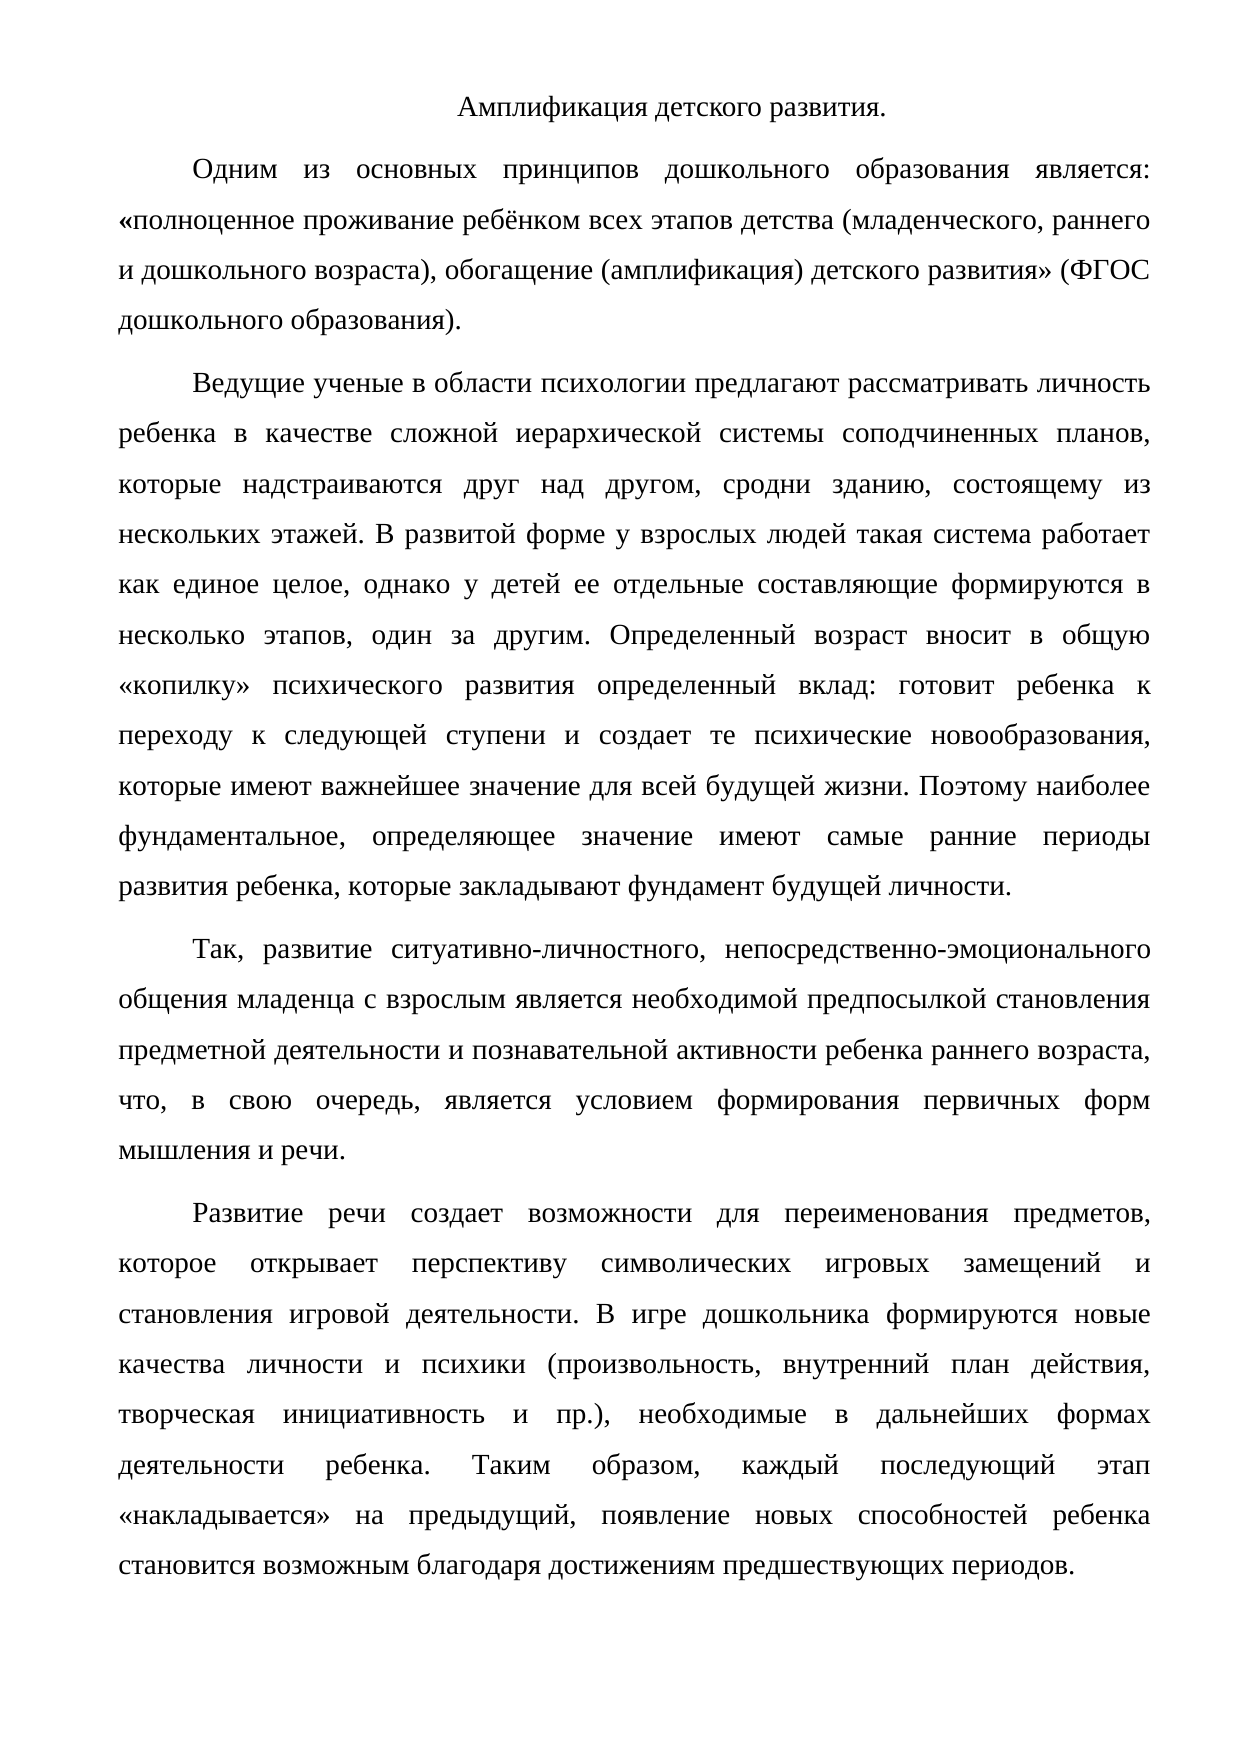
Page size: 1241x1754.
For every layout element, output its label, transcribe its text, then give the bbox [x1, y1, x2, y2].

text Ведущие ученые в области психологии предлагают рассматривать личность ребенка в качестве сложной иерархической системы соподчиненных планов, которые надстраиваются друг над другом, сродни зданию, состоящему из нескольких этажей. В развитой форме у взрослых людей такая система работает как единое целое, однако у детей ее отдельные составляющие формируются в несколько этапов, один за другим. Определенный возраст вносит в общую «копилку» психического развития определенный вклад: готовит ребенка к переходу к следующей ступени и создает те психические новообразования, которые имеют важнейшее значение для всей будущей жизни. Поэтому наиболее фундаментальное, определяющее значение имеют самые ранние периоды развития ребенка, которые закладывают фундамент будущей личности. [118, 365, 1152, 902]
text Амплификация детского развития. [118, 89, 1152, 122]
text Развитие речи создает возможности для переименования предметов, которое открывает перспективу символических игровых замещений и становления игровой деятельности. В игре дошкольника формируются новые качества личности и психики (произвольность, внутренний план действия, творческая инициативность и пр.), необходимые в дальнейших формах деятельности ребенка. Таким образом, каждый последующий этап «накладывается» на предыдущий, появление новых способностей ребенка становится возможным благодаря достижениям предшествующих периодов. [118, 1195, 1152, 1581]
text Так, развитие ситуативно-личностного, непосредственно-эмоционального общения младенца с взрослым является необходимой предпосылкой становления предметной деятельности и познавательной активности ребенка раннего возраста, что, в свою очередь, является условием формирования первичных форм мышления и речи. [118, 931, 1152, 1166]
text Одним из основных принципов дошкольного образования является: «полноценное проживание ребёнком всех этапов детства (младенческого, раннего и дошкольного возраста), обогащение (амплификация) детского развития» (ФГОС дошкольного образования). [118, 151, 1152, 336]
